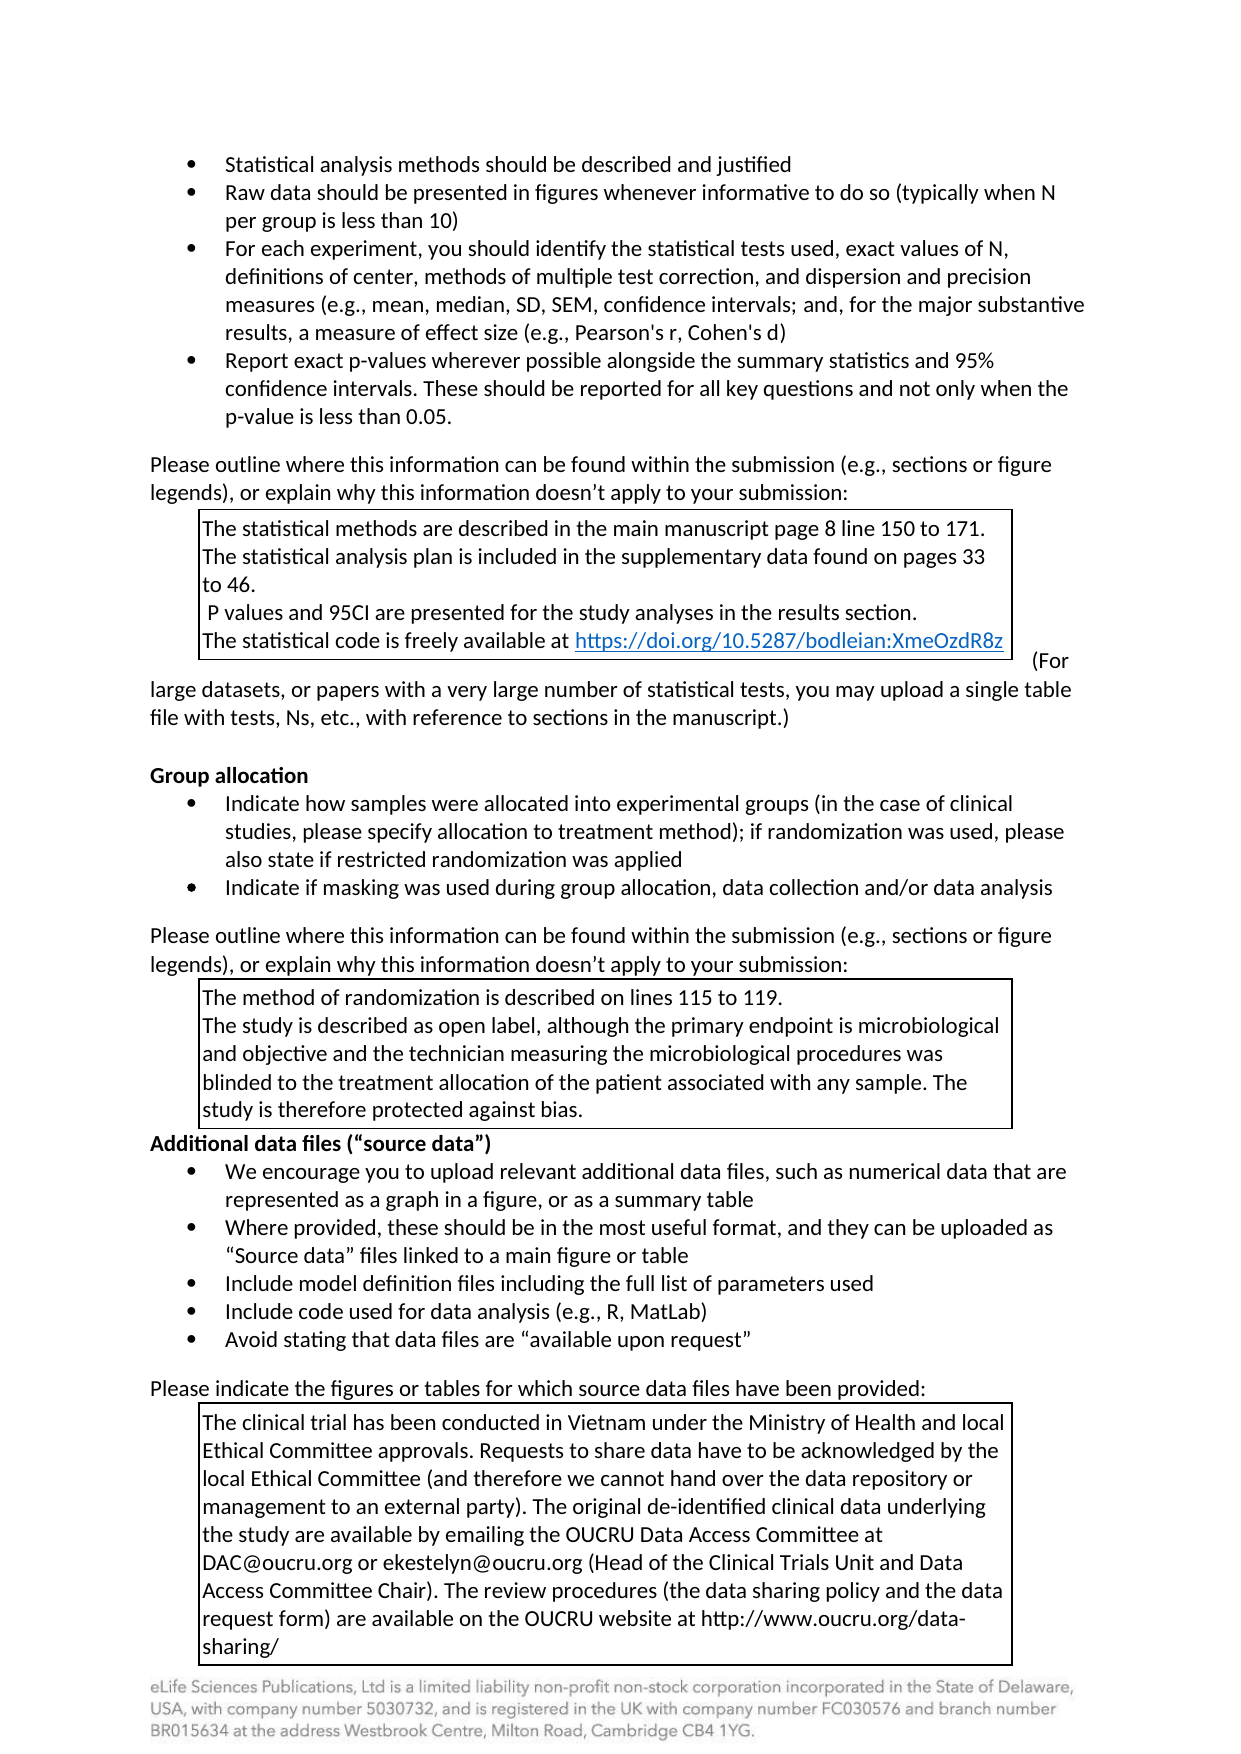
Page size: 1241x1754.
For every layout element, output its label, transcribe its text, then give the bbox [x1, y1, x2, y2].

list Where provided, these should be in the most useful format, and they can be uploaded as “Source data” files linked to a main figure or table [187, 1213, 1090, 1269]
text (For large datasets, or papers with a very large number of statistical tests, you may upload a single table file with tests, Ns, etc., with reference to sections in the manuscript.) [150, 647, 1090, 731]
list Include code used for data analysis (e.g., R, MatLab) [187, 1297, 1090, 1326]
text The statistical code is freely available at https://doi.org/10.5287/bodleian:XmeOzdR8z [200, 627, 1011, 657]
list Include model definition files including the full list of parameters used [187, 1269, 1090, 1297]
list Indicate how samples were allocated into experimental groups (in the case of clinical studies, please specify allocation to treatment method); if randomization was used, please also state if restricted randomization was applied [187, 789, 1090, 873]
list Report exact p-values wherever possible alongside the summary statistics and 95% confidence intervals. These should be reported for all key questions and not only when the p-value is less than 0.05. [187, 346, 1090, 430]
list Raw data should be presented in figures whenever informative to do so (typically when N per group is less than 10) [187, 178, 1090, 234]
picture [0, 1635, 1241, 1754]
list Statistical analysis methods should be described and justified [187, 150, 1090, 178]
text Please indicate the figures or tables for which source data files have been provided: [150, 1374, 1090, 1402]
list We encourage you to upload relevant additional data files, such as numerical data that are represented as a graph in a figure, or as a summary table [187, 1157, 1090, 1213]
list For each experiment, you should identify the statistical tests used, exact values of N, definitions of center, methods of multiple test correction, and dispersion and precision measures (e.g., mean, median, SD, SEM, confidence intervals; and, for the major substantive results, a measure of effect size (e.g., Pearson's r, Cohen's d) [187, 234, 1090, 346]
list Indicate if masking was used during group allocation, data collection and/or data analysis [187, 873, 1090, 901]
text The study is described as open label, although the primary endpoint is microbiological and objective and the technician measuring the microbiological procedures was blinded to the treatment allocation of the patient associated with any sample. The study is therefore protected against bias. [200, 1012, 1011, 1126]
text Group allocation [150, 761, 1090, 789]
text The method of randomization is described on lines 115 to 119. [200, 981, 1011, 1012]
text Additional data files (“source data”) [150, 1008, 1090, 1157]
text The statistical methods are described in the main manuscript page 8 line 150 to 171. The statistical analysis plan is included in the supplementary data found on pages 33 to 46. [200, 512, 1011, 598]
list Avoid stating that data files are “available upon request” [187, 1326, 1090, 1353]
text The clinical trial has been conducted in Vietnam under the Ministry of Health and local Ethical Committee approvals. Requests to share data have to be acknowledged by the local Ethical Committee (and therefore we cannot hand over the data repository or management to an external party). The original de-identified clinical data underlying the study are available by emailing the OUCRU Data Access Committee at DAC@oucru.org or ekestelyn@oucru.org (Head of the Clinical Trials Unit and Data Access Committee Chair). The review procedures (the data sharing policy and the data request form) are available on the OUCRU website at http://www.oucru.org/data-sharing/ [200, 1406, 1011, 1662]
text P values and 95CI are presented for the study analyses in the results section. [202, 598, 1009, 627]
